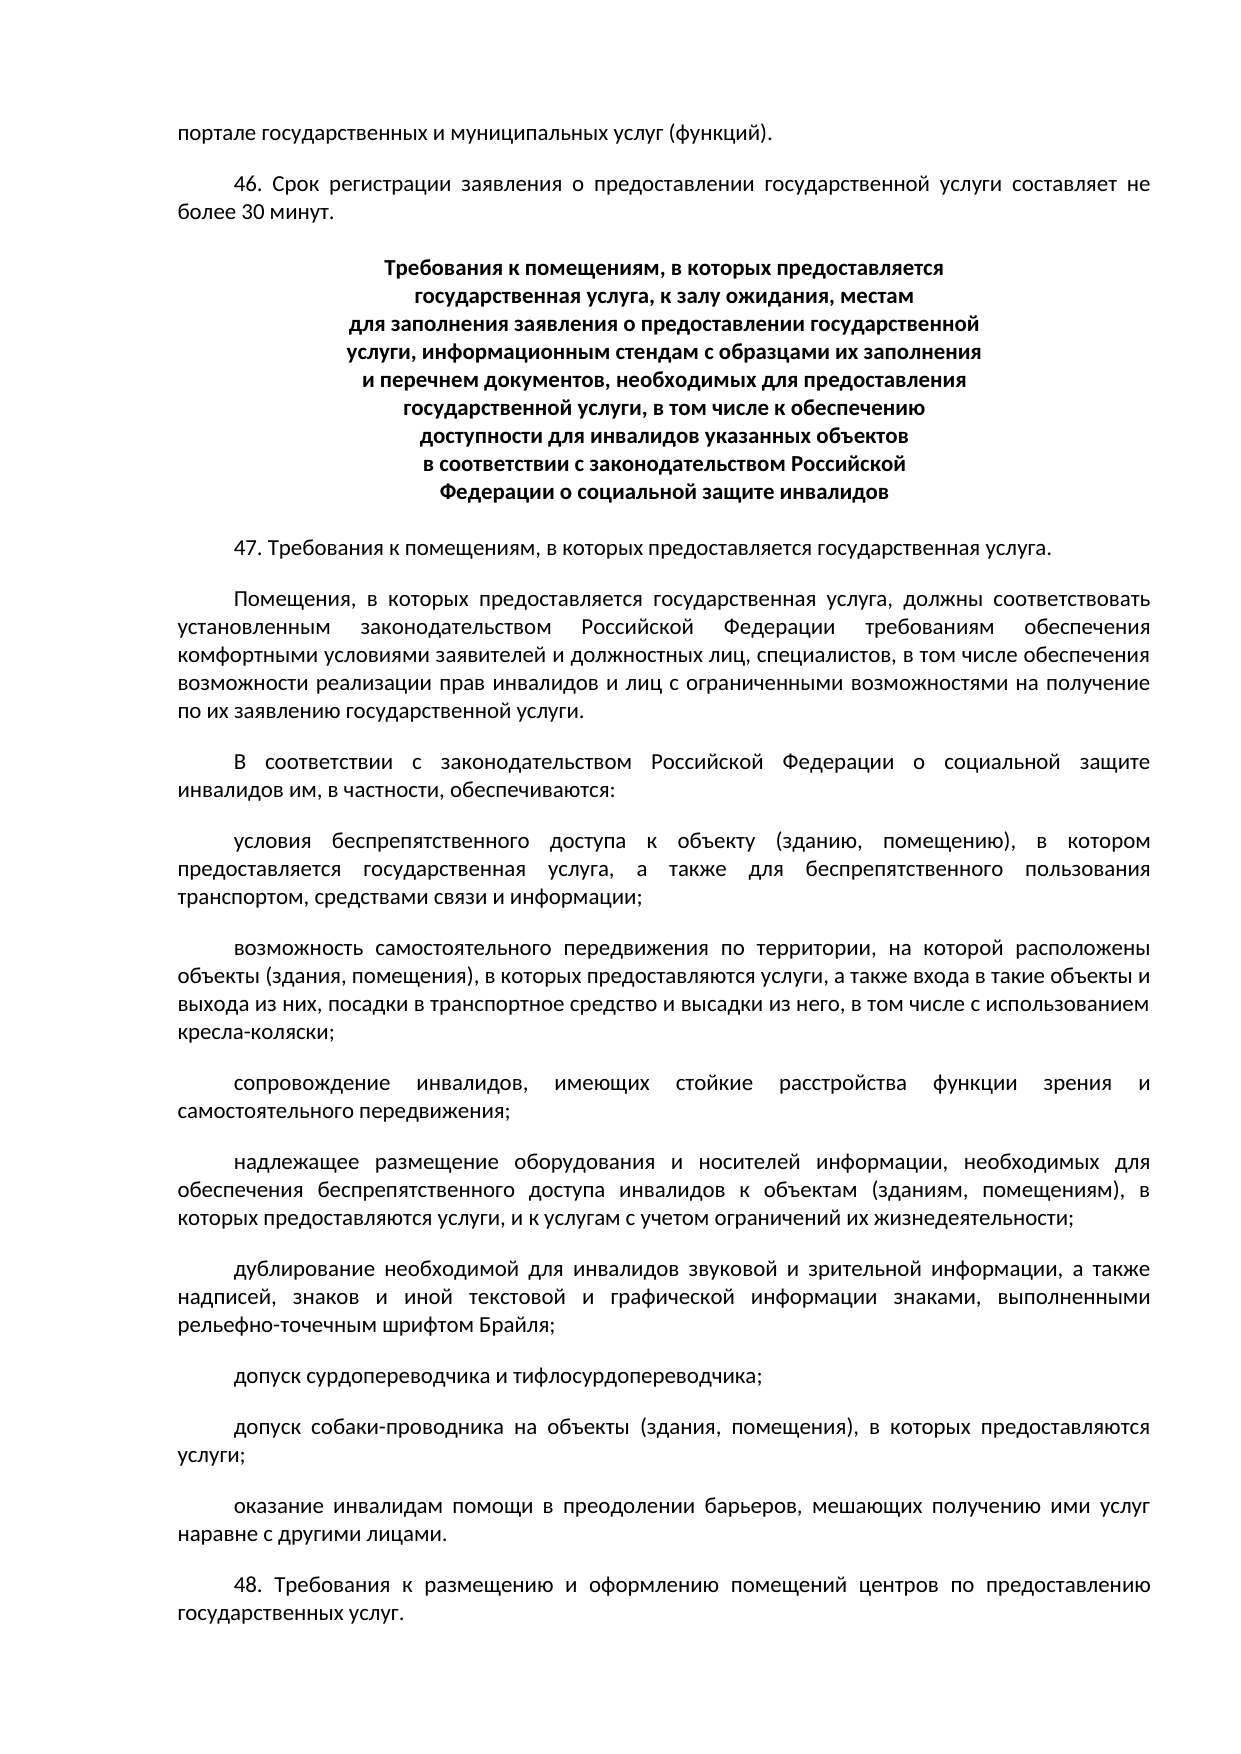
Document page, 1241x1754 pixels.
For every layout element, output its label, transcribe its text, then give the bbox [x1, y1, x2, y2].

title государственная услуга, к залу ожидания, местам [177, 281, 1152, 309]
text 47. Требования к помещениям, в которых предоставляется государственная услуга. [177, 533, 1152, 561]
title и перечнем документов, необходимых для предоставления [177, 365, 1152, 393]
text допуск собаки-проводника на объекты (здания, помещения), в которых предоставляются услуги; [177, 1412, 1152, 1468]
text возможность самостоятельного передвижения по территории, на которой расположены объекты (здания, помещения), в которых предоставляются услуги, а также входа в такие объекты и выхода из них, посадки в транспортное средство и высадки из него, в том числе с использованием кресла-коляски; [177, 933, 1152, 1045]
text допуск сурдопереводчика и тифлосурдопереводчика; [177, 1361, 1152, 1389]
title доступности для инвалидов указанных объектов [177, 421, 1152, 449]
text В соответствии с законодательством Российской Федерации о социальной защите инвалидов им, в частности, обеспечиваются: [177, 747, 1152, 803]
title Требования к помещениям, в которых предоставляется [177, 253, 1152, 281]
title государственной услуги, в том числе к обеспечению [177, 393, 1152, 421]
text оказание инвалидам помощи в преодолении барьеров, мешающих получению ими услуг наравне с другими лицами. [177, 1491, 1152, 1547]
title в соответствии с законодательством Российской [177, 449, 1152, 477]
title Федерации о социальной защите инвалидов [177, 477, 1152, 505]
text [177, 118, 1152, 146]
text 48. Требования к размещению и оформлению помещений центров по предоставлению государственных услуг. [177, 1570, 1152, 1626]
text дублирование необходимой для инвалидов звуковой и зрительной информации, а также надписей, знаков и иной текстовой и графической информации знаками, выполненными рельефно-точечным шрифтом Брайля; [177, 1254, 1152, 1338]
title для заполнения заявления о предоставлении государственной [177, 309, 1152, 337]
text Помещения, в которых предоставляется государственная услуга, должны соответствовать установленным законодательством Российской Федерации требованиям обеспечения комфортными условиями заявителей и должностных лиц, специалистов, в том числе обеспечения возможности реализации прав инвалидов и лиц с ограниченными возможностями на получение по их заявлению государственной услуги. [177, 584, 1152, 724]
text сопровождение инвалидов, имеющих стойкие расстройства функции зрения и самостоятельного передвижения; [177, 1068, 1152, 1124]
text 46. Срок регистрации заявления о предоставлении государственной услуги составляет не более 30 минут. [177, 169, 1152, 225]
text условия беспрепятственного доступа к объекту (зданию, помещению), в котором предоставляется государственная услуга, а также для беспрепятственного пользования транспортом, средствами связи и информации; [177, 826, 1152, 910]
text надлежащее размещение оборудования и носителей информации, необходимых для обеспечения беспрепятственного доступа инвалидов к объектам (зданиям, помещениям), в которых предоставляются услуги, и к услугам с учетом ограничений их жизнедеятельности; [177, 1147, 1152, 1231]
title услуги, информационным стендам с образцами их заполнения [177, 337, 1152, 365]
